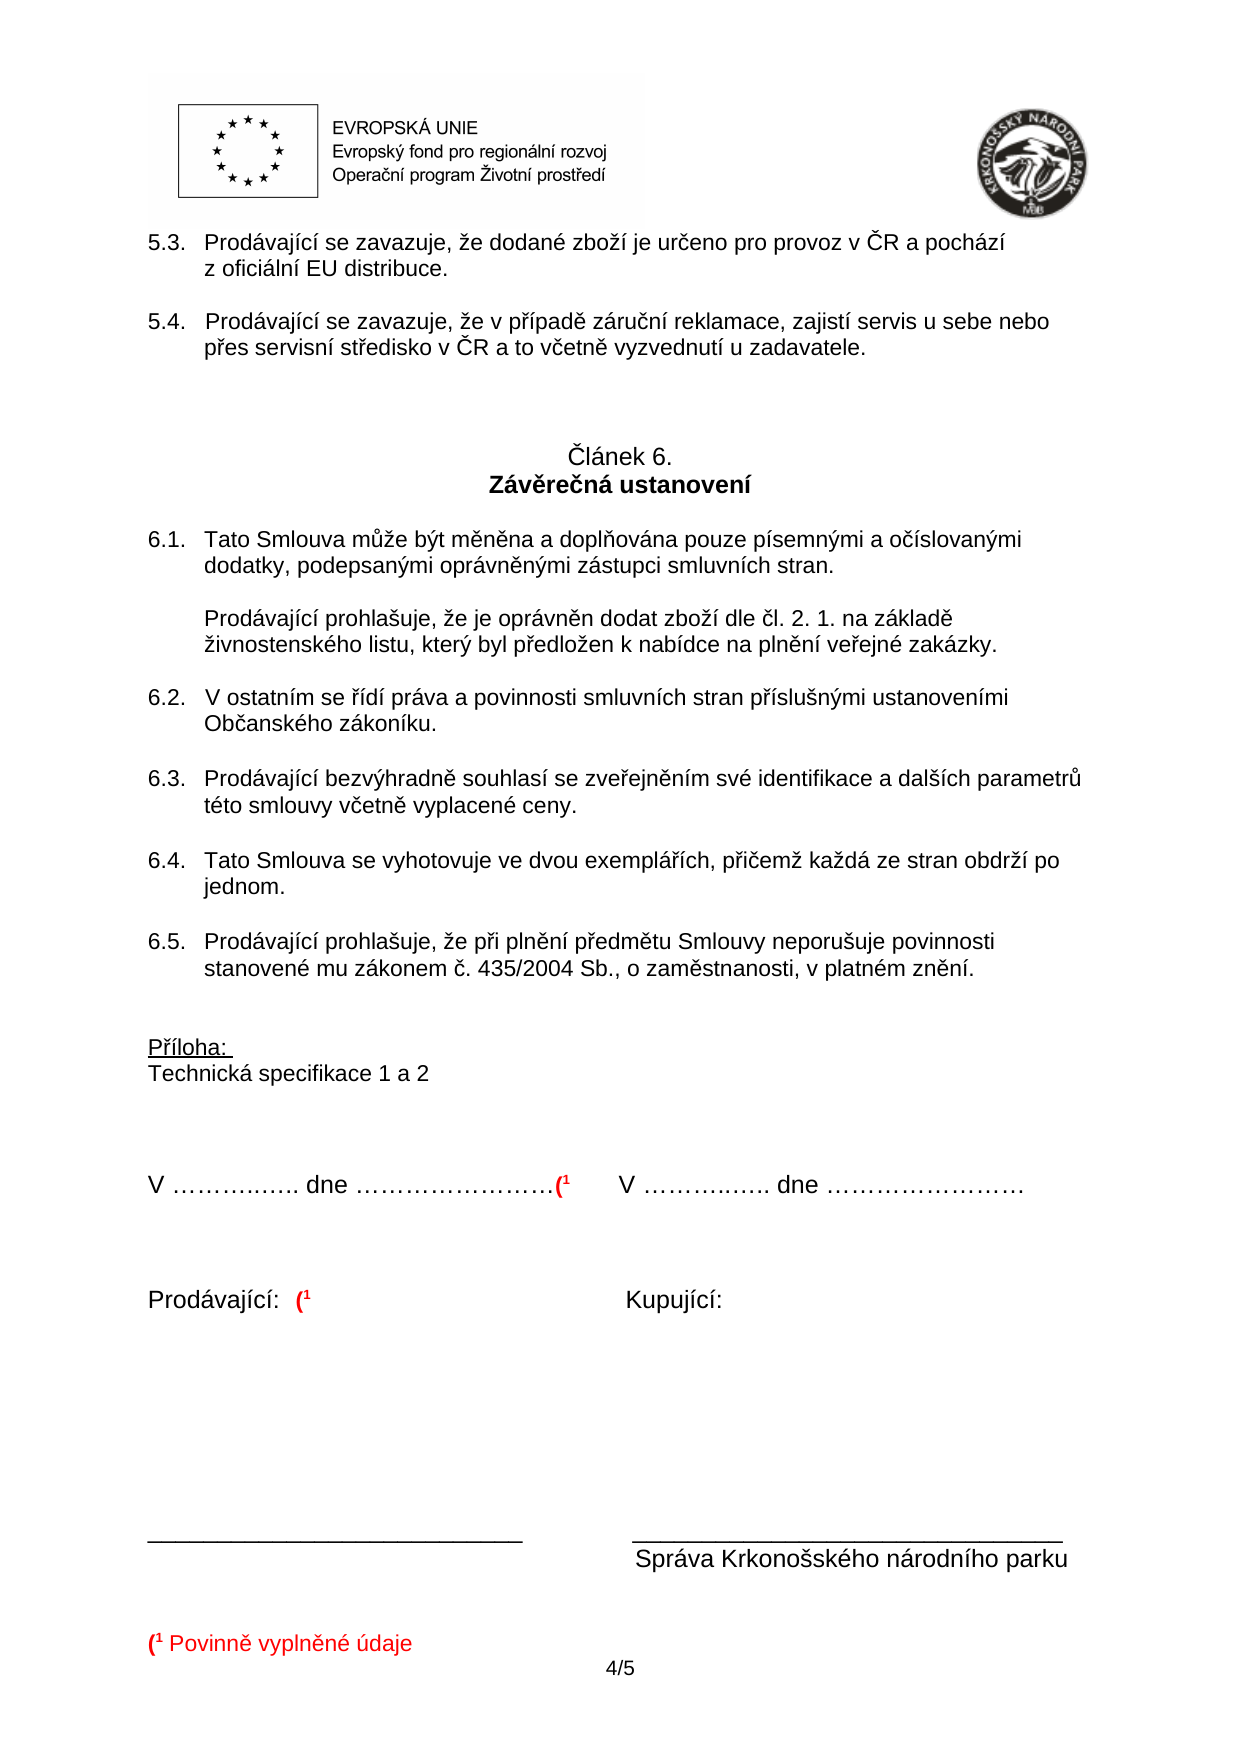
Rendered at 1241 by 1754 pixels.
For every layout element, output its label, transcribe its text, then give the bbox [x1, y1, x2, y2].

text Závěrečná ustanovení [148, 471, 1092, 499]
text 5.3. Prodávající se zavazuje, že dodané zboží je určeno pro provoz v ČR a pochází z oficiální EU distribuce. [148, 228, 1092, 281]
text Technická specifikace 1 a 2 [148, 1060, 1092, 1086]
text 5.4. Prodávající se zavazuje, že v případě záruční reklamace, zajistí servis u sebe nebo přes servisní středisko v ČR a to včetně vyzvednutí u zadavatele. [148, 308, 1092, 360]
text 6.2. V ostatním se řídí práva a povinnosti smluvních stran příslušnými ustanoveními Občanského zákoníku. [148, 684, 1092, 736]
text V ………..….. dne ……………………(1 V ………..….. dne …………………… [148, 1170, 1092, 1199]
text Správa Krkonošského národního parku [148, 1544, 1092, 1573]
text ___________________________ _______________________________ [148, 1515, 1092, 1544]
text 6.4. Tato Smlouva se vyhotovuje ve dvou exemplářích, přičemž každá ze stran obdrží po jednom. [148, 847, 1092, 899]
text Příloha: [148, 1033, 1092, 1060]
picture [147, 73, 645, 229]
text 6.5. Prodávající prohlašuje, že při plnění předmětu Smlouvy neporušuje povinnosti stanovené mu zákonem č. 435/2004 Sb., o zaměstnanosti, v platném znění. [148, 928, 1092, 1007]
picture [976, 108, 1093, 224]
text Článek 6. [148, 442, 1092, 471]
text 6.3. Prodávající bezvýhradně souhlasí se zveřejněním své identifikace a dalších parametrů této smlouvy včetně vyplacené ceny. [148, 765, 1092, 818]
text 6.1. Tato Smlouva může být měněna a doplňována pouze písemnými a očíslovanými dodatky, podepsanými oprávněnými zástupci smluvních stran. [148, 526, 1092, 605]
text Prodávající prohlašuje, že je oprávněn dodat zboží dle čl. 2. 1. na základě živnostenského listu, který byl předložen k nabídce na plnění veřejné zakázky. [148, 605, 1092, 657]
text Prodávající: (1 Kupující: [148, 1285, 1092, 1314]
